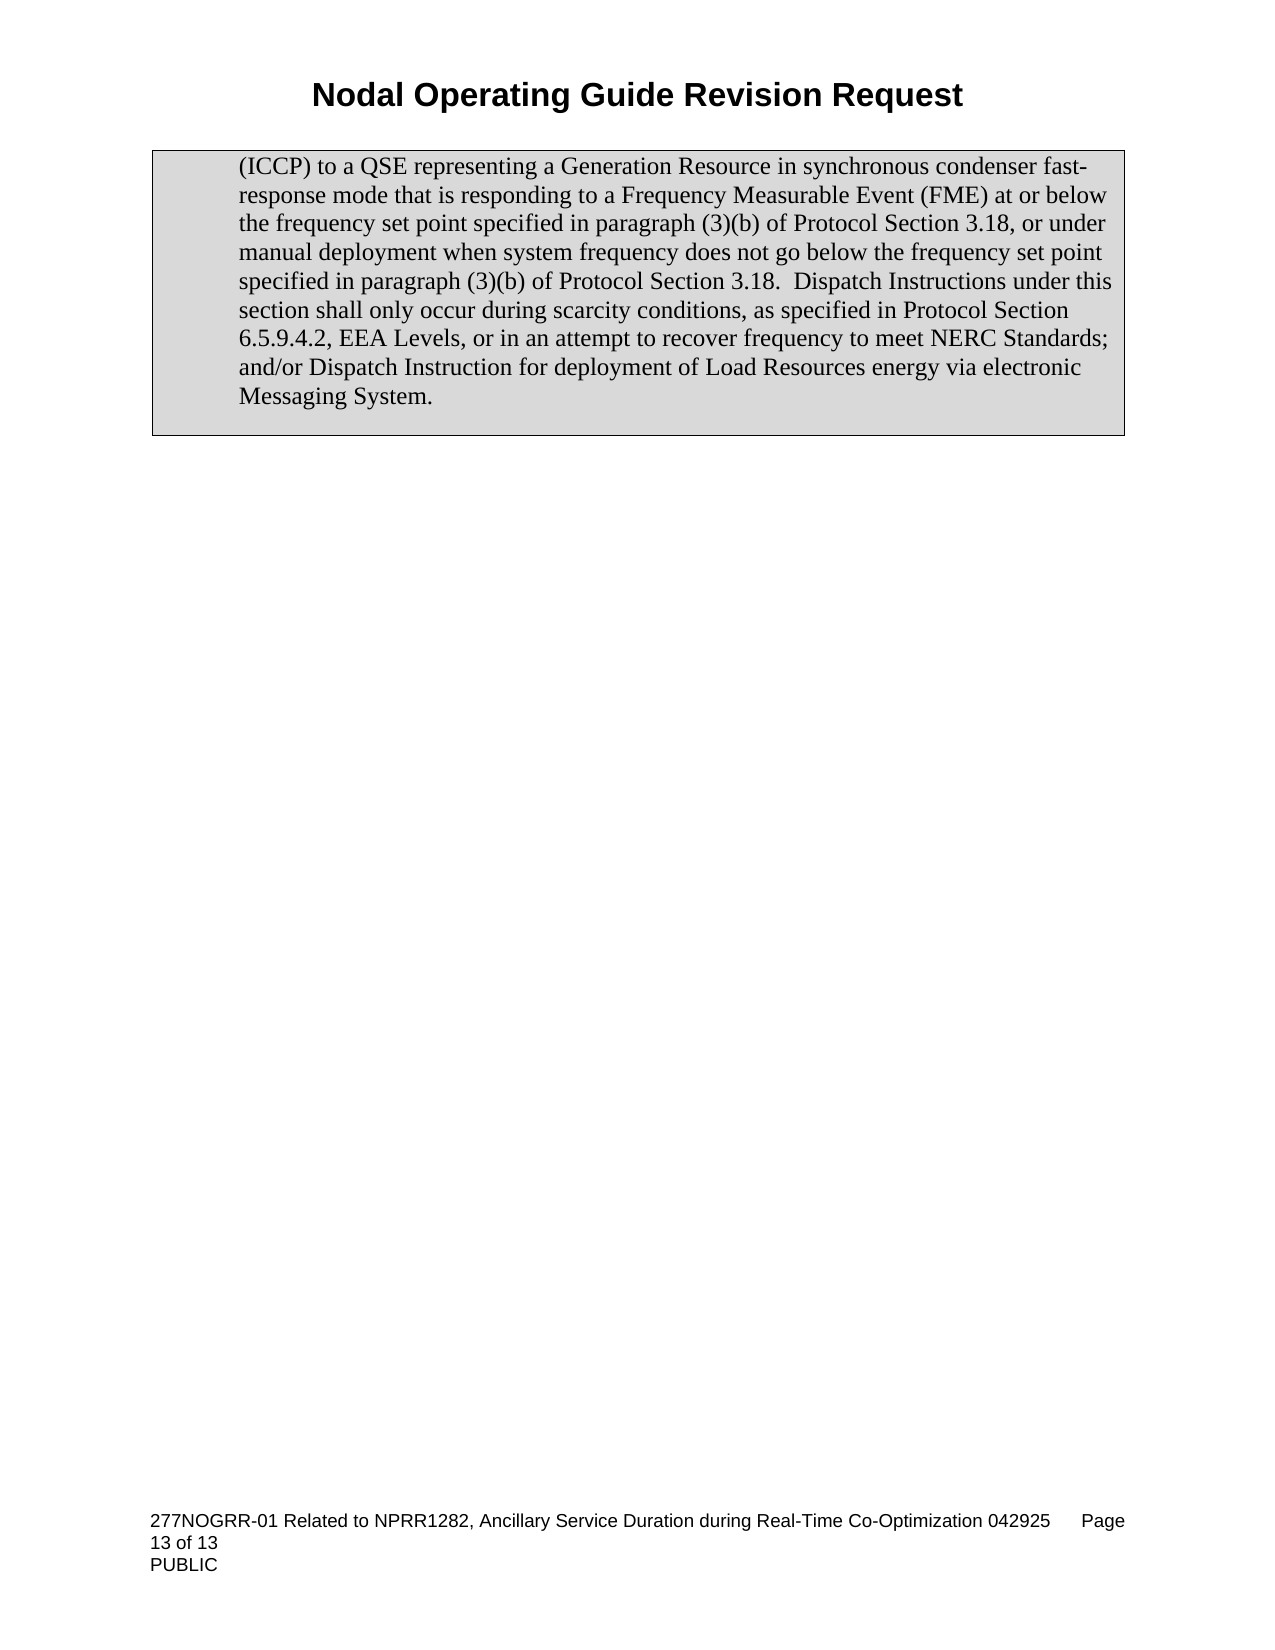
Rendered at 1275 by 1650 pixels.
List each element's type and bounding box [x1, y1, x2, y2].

table_header [153, 151, 1124, 435]
